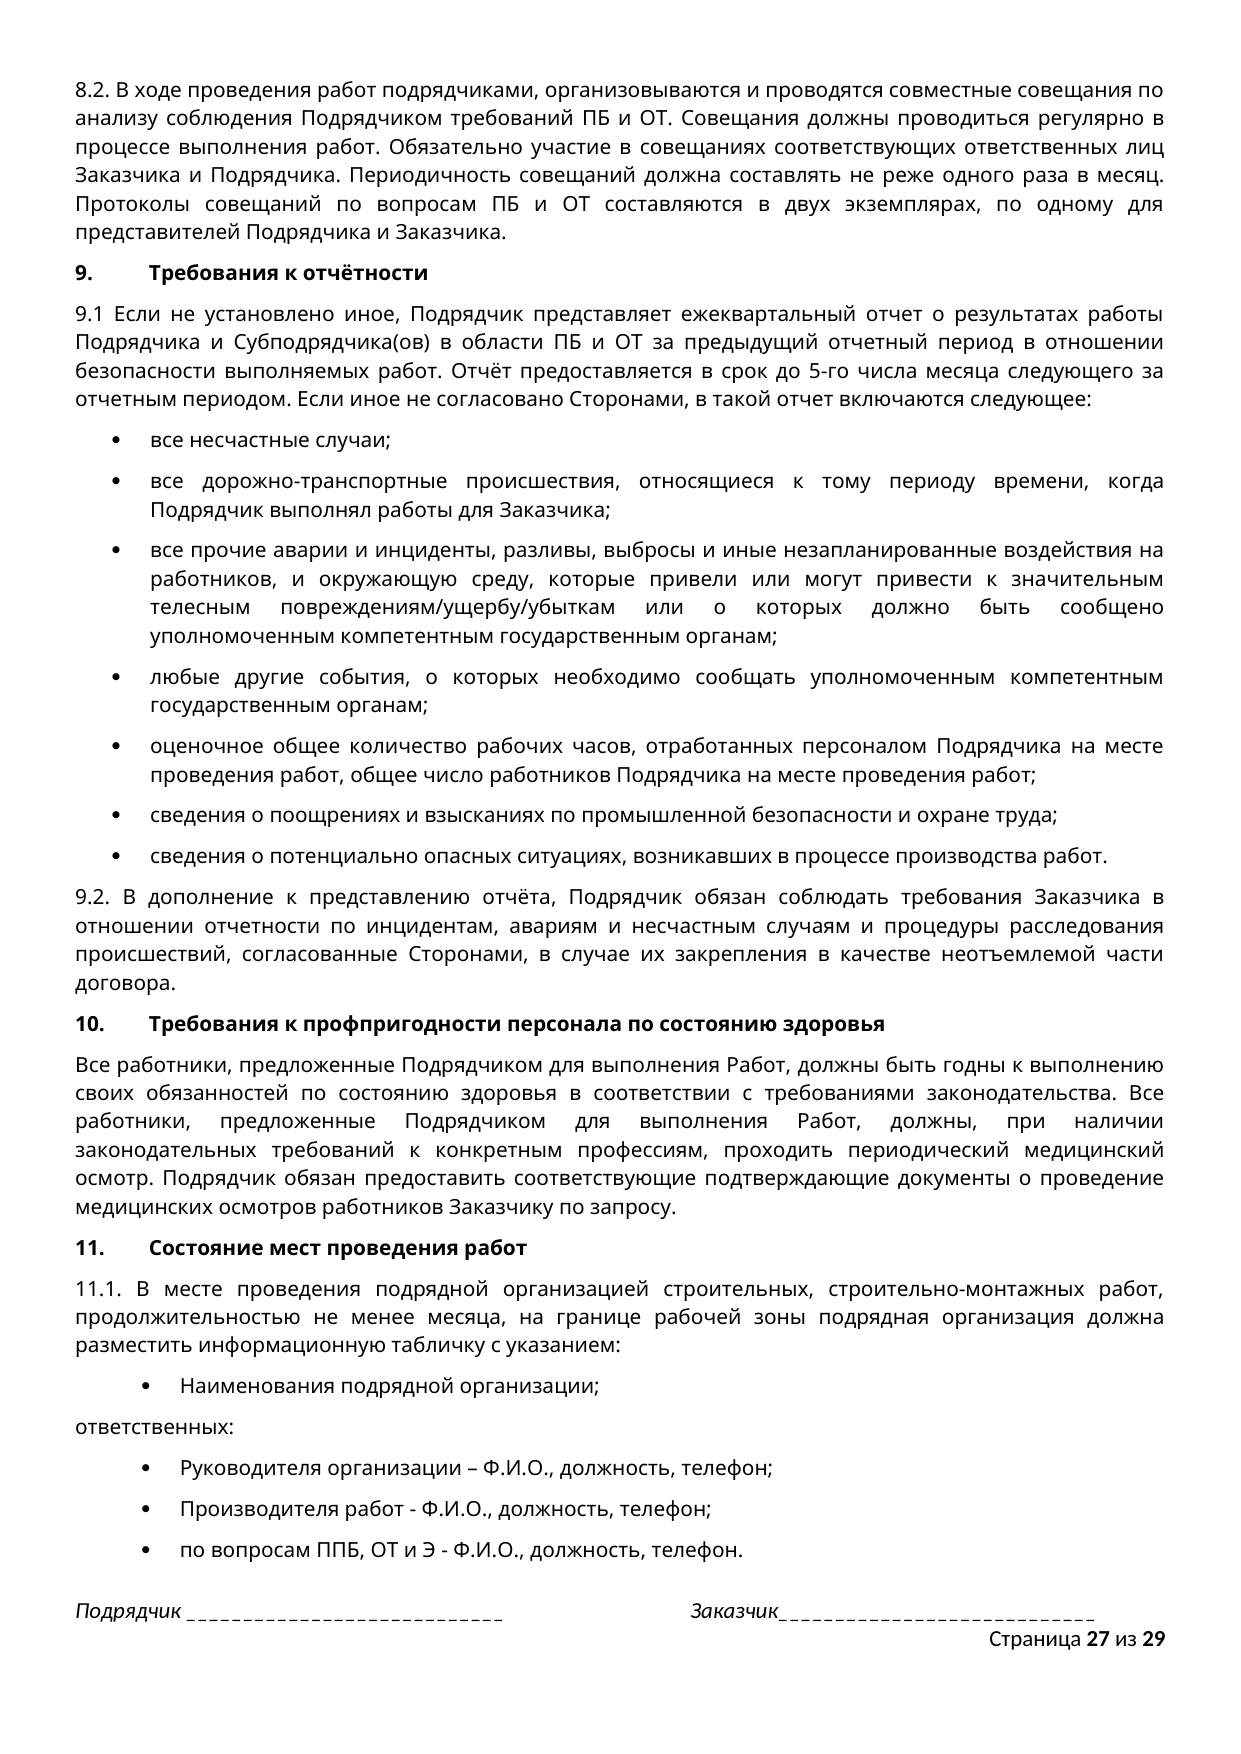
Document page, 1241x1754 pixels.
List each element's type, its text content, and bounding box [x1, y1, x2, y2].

text 11. Состояние мест проведения работ [75, 1233, 1165, 1261]
text 8.2. В ходе проведения работ подрядчиками, организовываются и проводятся совместные совещания по анализу соблюдения Подрядчиком требований ПБ и ОТ. Совещания должны проводиться регулярно в процессе выполнения работ. Обязательно участие в совещаниях соответствующих ответственных лиц Заказчика и Подрядчика. Периодичность совещаний должна составлять не реже одного раза в месяц. Протоколы совещаний по вопросам ПБ и ОТ составляются в двух экземплярах, по одному для представителей Подрядчика и Заказчика. [75, 75, 1165, 246]
text ответственных: [75, 1412, 1165, 1441]
text 9.2. В дополнение к представлению отчёта, Подрядчик обязан соблюдать требования Заказчика в отношении отчетности по инцидентам, авариям и несчастным случаям и процедуры расследования происшествий, согласованные Сторонами, в случае их закрепления в качестве неотъемлемой части договора. [75, 882, 1165, 996]
text 10. Требования к профпригодности персонала по состоянию здоровья [75, 1009, 1165, 1037]
list сведения о поощрениях и взысканиях по промышленной безопасности и охране труда; [112, 801, 1165, 829]
list оценочное общее количество рабочих часов, отработанных персоналом Подрядчика на месте проведения работ, общее число работников Подрядчика на месте проведения работ; [112, 731, 1165, 788]
list все дорожно-транспортные происшествия, относящиеся к тому периоду времени, когда Подрядчик выполнял работы для Заказчика; [112, 466, 1165, 523]
list Производителя работ - Ф.И.О., должность, телефон; [142, 1494, 1165, 1523]
list любые другие события, о которых необходимо сообщать уполномоченным компетентным государственным органам; [112, 662, 1165, 719]
list Наименования подрядной организации; [142, 1372, 1165, 1400]
text 9. Требования к отчётности [75, 258, 1165, 287]
list по вопросам ППБ, ОТ и Э - Ф.И.О., должность, телефон. [142, 1535, 1165, 1564]
list Руководителя организации – Ф.И.О., должность, телефон; [142, 1453, 1165, 1482]
list все прочие аварии и инциденты, разливы, выбросы и иные незапланированные воздействия на работников, и окружающую среду, которые привели или могут привести к значительным телесным повреждениям/ущербу/убыткам или о которых должно быть сообщено уполномоченным компетентным государственным органам; [112, 536, 1165, 649]
list сведения о потенциально опасных ситуациях, возникавших в процессе производства работ. [112, 842, 1165, 870]
text 11.1. В месте проведения подрядной организацией строительных, строительно-монтажных работ, продолжительностью не менее месяца, на границе рабочей зоны подрядная организация должна разместить информационную табличку с указанием: [75, 1274, 1165, 1359]
text Все работники, предложенные Подрядчиком для выполнения Работ, должны быть годны к выполнению своих обязанностей по состоянию здоровья в соответствии с требованиями законодательства. Все работники, предложенные Подрядчиком для выполнения Работ, должны, при наличии законодательных требований к конкретным профессиям, проходить периодический медицинский осмотр. Подрядчик обязан предоставить соответствующие подтверждающие документы о проведение медицинских осмотров работников Заказчику по запросу. [75, 1050, 1165, 1220]
text 9.1 Если не установлено иное, Подрядчик представляет ежеквартальный отчет о результатах работы Подрядчика и Субподрядчика(ов) в области ПБ и ОТ за предыдущий отчетный период в отношении безопасности выполняемых работ. Отчёт предоставляется в срок до 5-го числа месяца следующего за отчетным периодом. Если иное не согласовано Сторонами, в такой отчет включаются следующее: [75, 299, 1165, 413]
list все несчастные случаи; [112, 425, 1165, 454]
